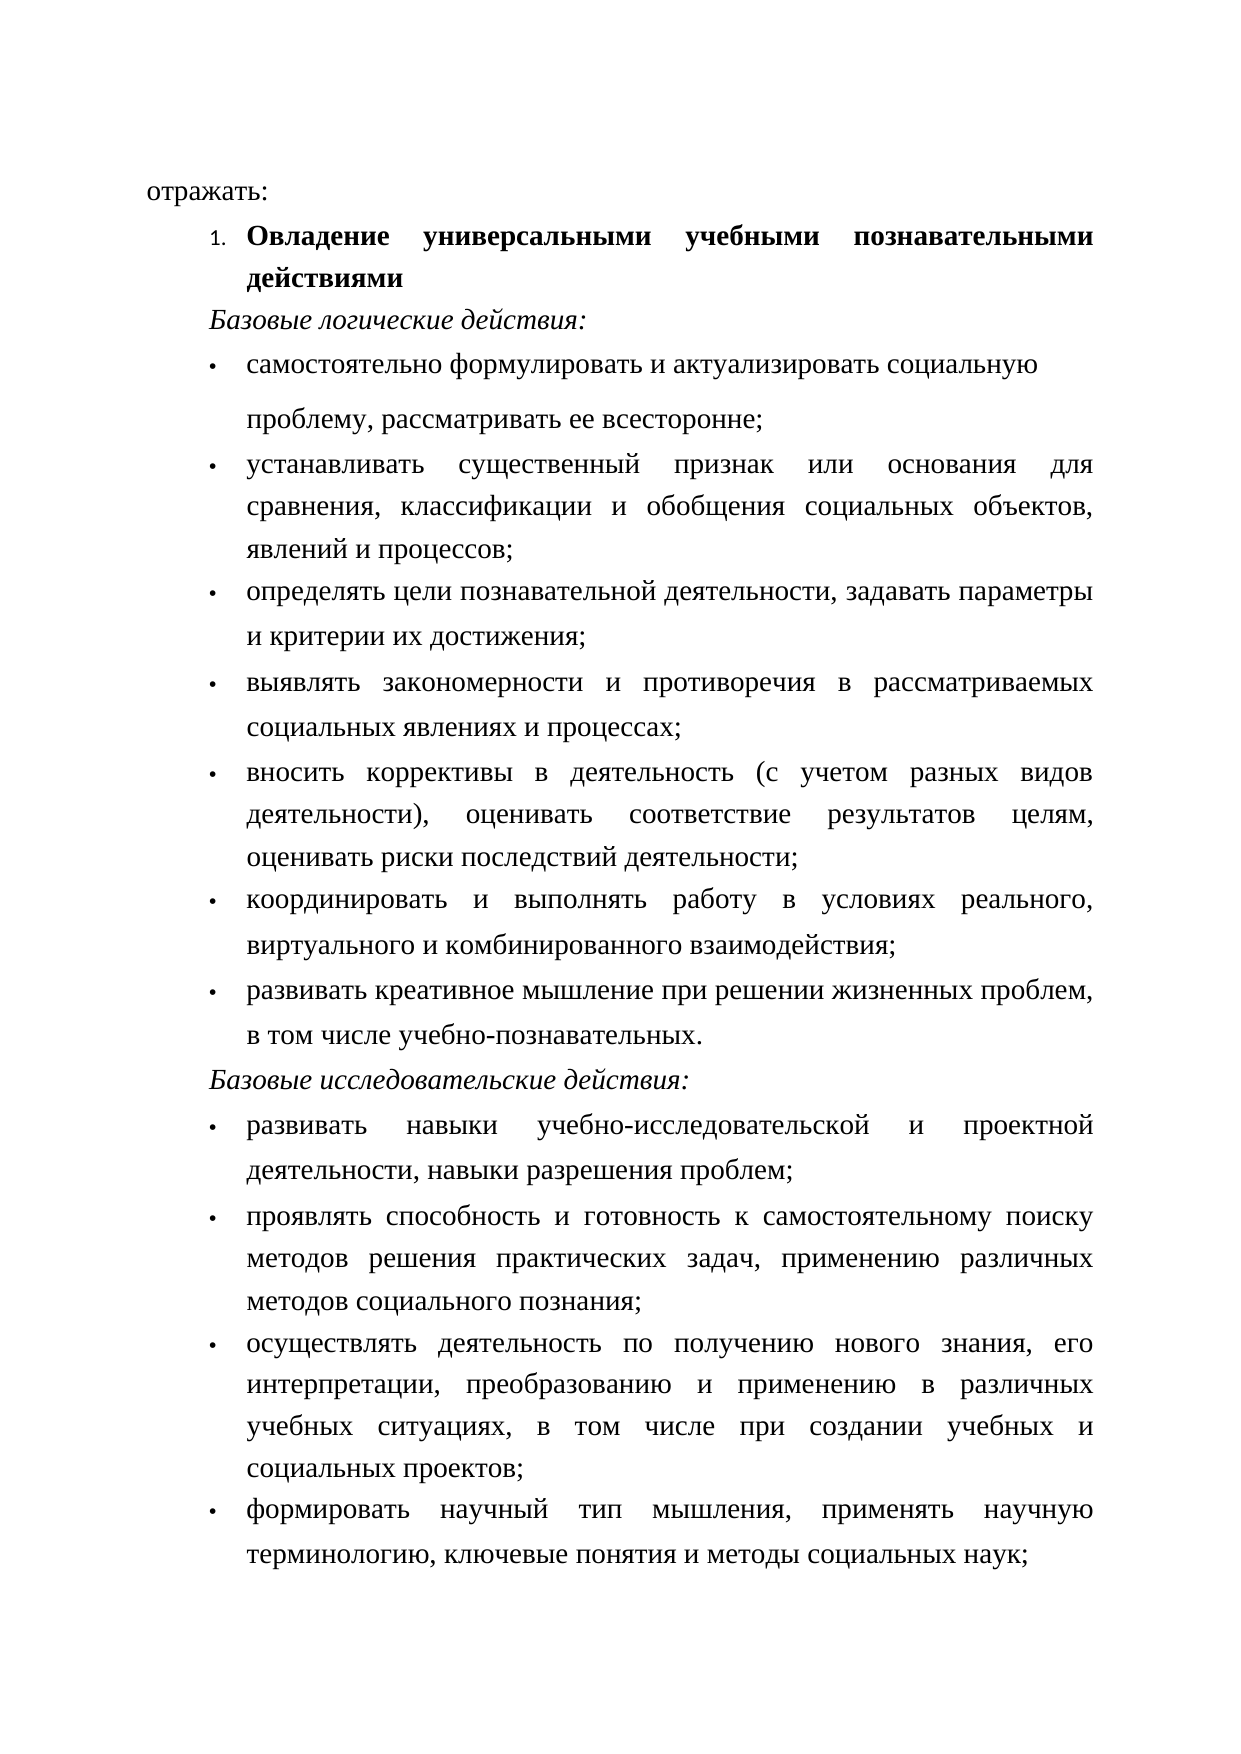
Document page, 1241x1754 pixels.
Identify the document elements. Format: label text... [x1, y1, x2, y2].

list формировать научный тип мышления, применять научную терминологию, ключевые понятия и методы социальных наук; [209, 1491, 1094, 1570]
list осуществлять деятельность по получению нового знания, его интерпретации, преобразованию и применению в различных учебных ситуациях, в том числе при создании учебных и социальных проектов; [209, 1325, 1094, 1483]
text проблему, рассматривать ее всесторонне; [146, 401, 1094, 434]
list координировать и выполнять работу в условиях реального, виртуального и комбинированного взаимодействия; [209, 882, 1094, 960]
text Базовые исследовательские действия: [146, 1062, 1094, 1096]
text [146, 173, 1094, 207]
list развивать навыки учебно-исследовательской и проектной деятельности, навыки разрешения проблем; [209, 1107, 1094, 1186]
list Овладение универсальными учебными познавательными действиями [209, 218, 1094, 293]
list самостоятельно формулировать и актуализировать социальную [146, 347, 1094, 380]
text Базовые логические действия: [146, 302, 1094, 335]
list вносить коррективы в деятельность (с учетом разных видов деятельности), оценивать соответствие результатов целям, оценивать риски последствий деятельности; [209, 754, 1094, 873]
list проявлять способность и готовность к самостоятельному поиску методов решения практических задач, применению различных методов социального познания; [209, 1198, 1094, 1316]
list устанавливать существенный признак или основания для сравнения, классификации и обобщения социальных объектов, явлений и процессов; [209, 446, 1094, 564]
list развивать креативное мышление при решении жизненных проблем, в том числе учебно-познавательных. [209, 972, 1094, 1051]
list определять цели познавательной деятельности, задавать параметры и критерии их достижения; [209, 573, 1094, 652]
list выявлять закономерности и противоречия в рассматриваемых социальных явлениях и процессах; [209, 664, 1094, 742]
